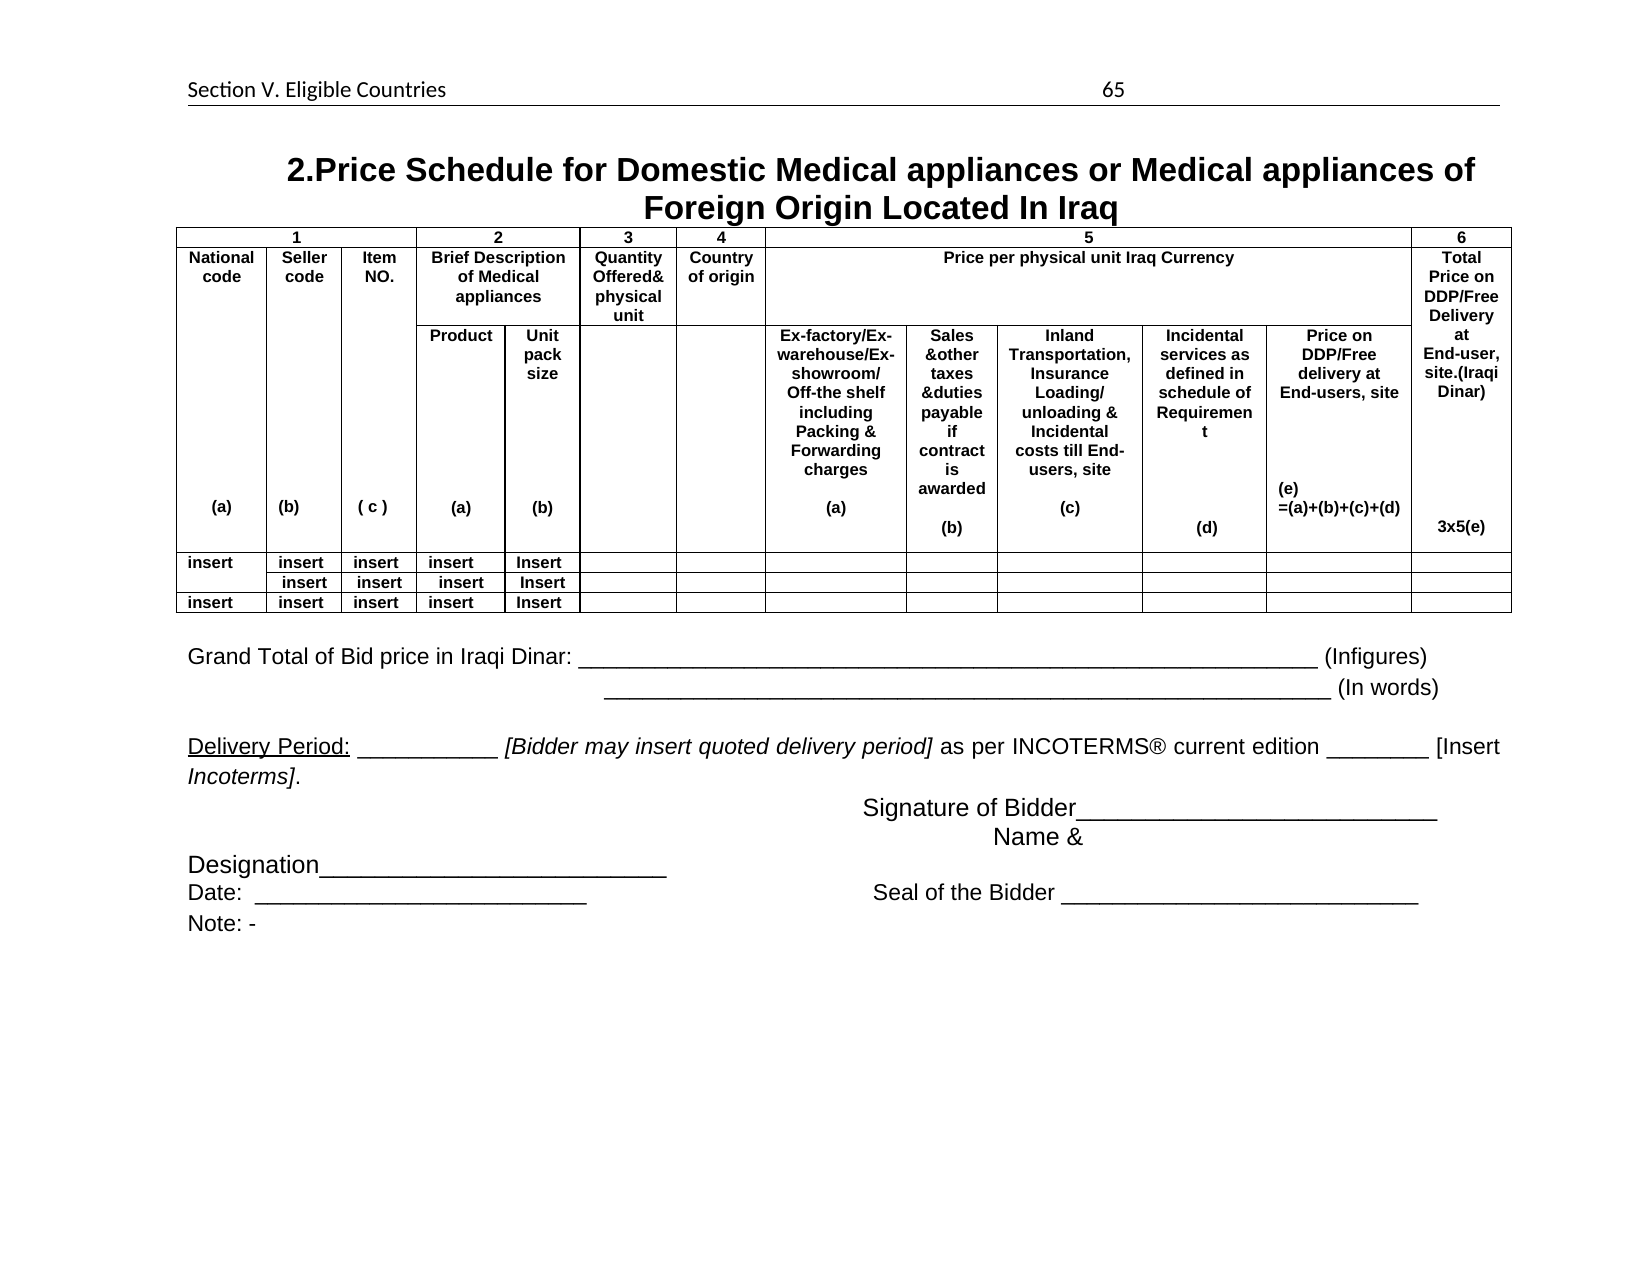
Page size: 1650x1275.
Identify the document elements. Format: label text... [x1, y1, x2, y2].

table_cell [1143, 553, 1266, 572]
text _________________________________________________________ (In words) [187, 674, 1500, 700]
table_cell insert [342, 573, 416, 592]
table_cell Price on DDP/Free delivery at End-users, site (e) =(a)+(b)+(c)+(d) [1267, 326, 1411, 552]
table_cell Country of origin [677, 248, 765, 325]
text Name & Designation_________________________ [187, 822, 1500, 879]
table_cell Item NO. ( c ) [342, 248, 416, 552]
table_header 2 [417, 228, 579, 247]
table_cell [1412, 553, 1511, 572]
table_cell Insert [506, 553, 579, 572]
table_cell [1143, 573, 1266, 592]
table_cell [581, 326, 676, 552]
table_cell Unit pack size (b) [506, 326, 579, 552]
table_cell [766, 573, 906, 592]
table_cell [1267, 573, 1411, 592]
table_cell [1267, 593, 1411, 612]
table_cell [907, 553, 997, 572]
table_cell [1412, 573, 1511, 592]
table_cell [1267, 553, 1411, 572]
text Signature of Bidder__________________________ [187, 793, 1500, 822]
table_cell [907, 593, 997, 612]
table_cell insert [417, 593, 504, 612]
table_cell [998, 593, 1142, 612]
table_cell National code (a) [177, 248, 266, 552]
text Delivery Period: ___________ [Bidder may insert quoted delivery period] as per INCOTERMS® current edition ________ [Insert Incoterms]. [187, 733, 1500, 789]
table_header 1 [177, 228, 416, 247]
table_cell insert [342, 593, 416, 612]
table_cell Sales &other taxes &duties payable if contract is awarded (b) [907, 326, 997, 552]
table_cell Incidental services as defined in schedule of Requirement (d) [1143, 326, 1266, 552]
table_cell insert [417, 553, 504, 572]
table_cell [998, 573, 1142, 592]
table_cell insert [177, 593, 266, 612]
text Date: __________________________ Seal of the Bidder ____________________________ [187, 879, 1500, 906]
table_cell Total Price on DDP/Free Delivery at End-user, site.(Iraqi Dinar) 3x5(e) [1412, 248, 1511, 552]
table_cell [677, 573, 765, 592]
table_header 6 [1412, 228, 1511, 247]
table_cell Quantity Offered& physical unit [581, 248, 676, 325]
table_cell [766, 593, 906, 612]
table_cell [581, 553, 676, 572]
table_cell [677, 326, 765, 552]
table_cell Price per physical unit Iraq Currency [766, 248, 1411, 325]
table_header 3 [581, 228, 676, 247]
table_cell insert [342, 553, 416, 572]
table_cell Brief Description of Medical appliances [417, 248, 579, 325]
table_header 4 [677, 228, 765, 247]
table_cell insert [267, 553, 341, 572]
table_cell Inland Transportation, Insurance Loading/ unloading & Incidental costs till End-users, site (c) [998, 326, 1142, 552]
table_cell insert [417, 573, 504, 592]
subtitle 2.Price Schedule for Domestic Medical appliances or Medical appliances of Foreign Origin Located In Iraq [262, 150, 1500, 227]
table_cell Insert [506, 593, 579, 612]
table_cell [581, 593, 676, 612]
table_cell [677, 593, 765, 612]
table_cell [1412, 593, 1511, 612]
table_cell Insert [506, 573, 579, 592]
table_cell [581, 573, 676, 592]
table_cell [766, 553, 906, 572]
text Grand Total of Bid price in Iraqi Dinar: __________________________________________________________ (Infigures) [187, 643, 1500, 670]
table_cell insert [177, 553, 266, 592]
table_cell insert [267, 593, 341, 612]
table_cell [907, 573, 997, 592]
table_cell [1143, 593, 1266, 612]
table_cell Seller code (b) [267, 248, 341, 552]
table_cell [998, 553, 1142, 572]
table_cell Product (a) [417, 326, 504, 552]
table_cell insert [267, 573, 341, 592]
table_header 5 [766, 228, 1411, 247]
text Note: - [187, 909, 1500, 936]
table_cell [677, 553, 765, 572]
table_cell Ex-factory/Ex-warehouse/Ex-showroom/ Off-the shelf including Packing & Forwarding charges (a) [766, 326, 906, 552]
